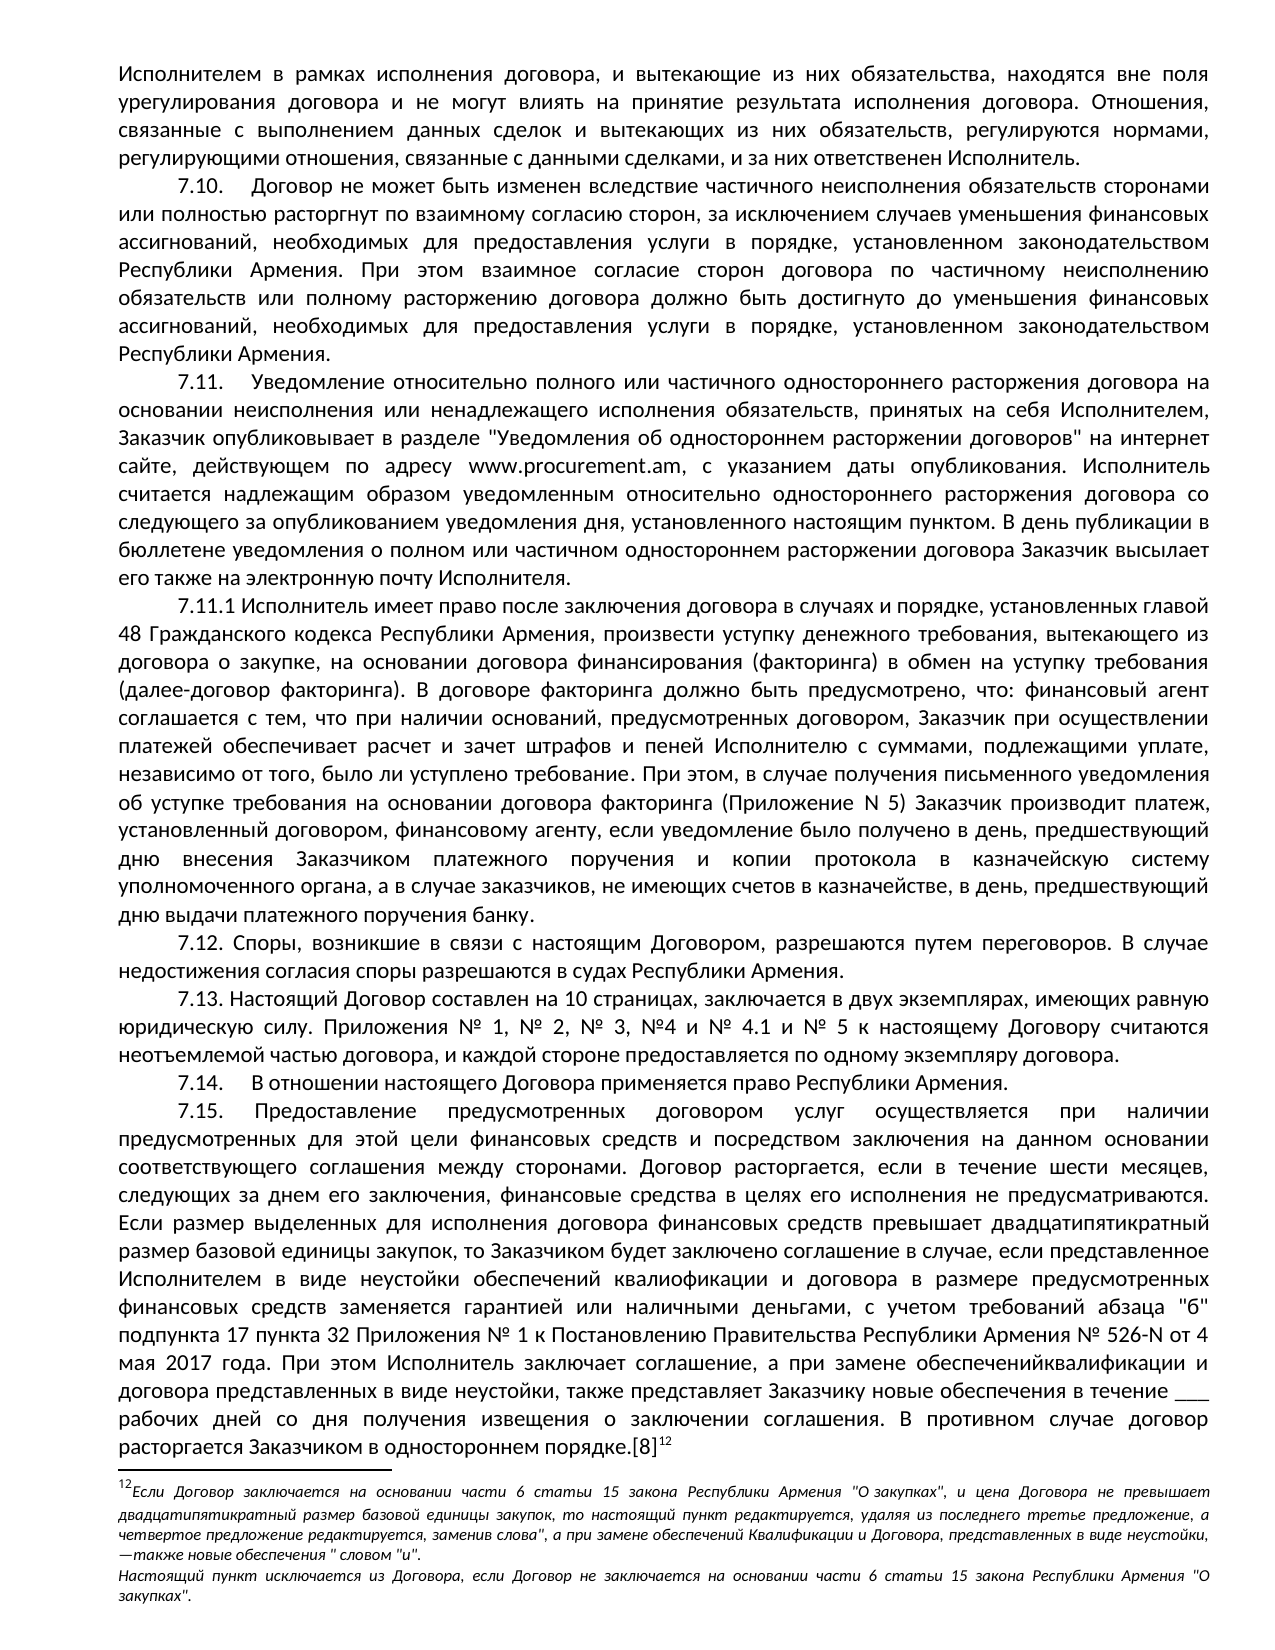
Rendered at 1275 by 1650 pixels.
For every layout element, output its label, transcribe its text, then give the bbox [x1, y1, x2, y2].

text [118, 59, 1211, 171]
text 7.10. Договор не может быть изменен вследствие частичного неисполнения обязательств сторонами или полностью расторгнут по взаимному согласию сторон, за исключением случаев уменьшения финансовых ассигнований, необходимых для предоставления услуги в порядке, установленном законодательством Республики Армения. При этом взаимное согласие сторон договора по частичному неисполнению обязательств или полному расторжению договора должно быть достигнуто до уменьшения финансовых ассигнований, необходимых для предоставления услуги в порядке, установленном законодательством Республики Армения. [118, 171, 1211, 367]
text 7.12. Споры, возникшие в связи с настоящим Договором, разрешаются путем переговоров. В случае недостижения согласия споры разрешаются в судах Республики Армения. [118, 928, 1211, 984]
text 7.15. Предоставление предусмотренных договором услуг осуществляется при наличии предусмотренных для этой цели финансовых средств и посредством заключения на данном основании соответствующего соглашения между сторонами. Договор расторгается, если в течение шести месяцев, следующих за днем его заключения, финансовые средства в целях его исполнения не предусматриваются. Если размер выделенных для исполнения договора финансовых средств превышает двадцатипятикратный размер базовой единицы закупок, то Заказчиком будет заключенo соглашение в случае, если представленное Исполнителем в виде неустойки обеспечений квалиофикации и договора в размере предусмотренных финансовых средств заменяется гарантией или наличными деньгами, с учетом требований абзаца "б" подпункта 17 пункта 32 Приложения № 1 к Постановлению Правительства Республики Армения № 526-N от 4 мая 2017 года. При этом Исполнитель заключает соглашение, а при замене обеспеченийквалификации и договора представленных в виде неустойки, также представляет Заказчику новые обеспечения в течение ___ рабочих дней со дня получения извещения о заключении соглашения. В противном случае договор расторгается Заказчиком в одностороннем порядке.[8] [118, 1096, 1211, 1460]
text 7.14. В отношении настоящего Договора применяется право Республики Армения. [118, 1068, 1211, 1096]
text 7.13. Настоящий Договор составлен на 10 страницах, заключается в двух экземплярах, имеющих равную юридическую силу. Приложения № 1, № 2, № 3, №4 и № 4.1 и № 5 к настоящему Договору считаются неотъемлемой частью договора, и каждой стороне предоставляется по одному экземпляру договора. [118, 984, 1211, 1068]
text 7.11.1 Исполнитель имеет право после заключения договора в случаях и порядке, установленных главой 48 Гражданского кодекса Республики Армения, произвести уступку денежного требования, вытекающего из договора о закупке, на основании договора финансирования (факторинга) в обмен на уступку требования (далее-договор факторинга). В договоре факторинга должно быть предусмотрено, что: финансовый агент соглашается с тем, что при наличии оснований, предусмотренных договором, Заказчик при осуществлении платежей обеспечивает расчет и зачет штрафов и пеней Исполнителю с суммами, подлежащими уплате, независимо от того, было ли уступлено требование. При этом, в случае получения письменного уведомления об уступке требования на основании договора факторинга (Приложение N 5) Заказчик производит платеж, установленный договором, финансовому агенту, если уведомление было получено в день, предшествующий дню внесения Заказчиком платежного поручения и копии протокола в казначейскую систему уполномоченного органа, а в случае заказчиков, не имеющих счетов в казначействе, в день, предшествующий дню выдачи платежного поручения банку. [118, 591, 1211, 928]
text 7.11. Уведомление относительно полного или частичного одностороннего расторжения договора на основании неисполнения или ненадлежащего исполнения обязательств, принятых на себя Исполнителем, Заказчик опубликовывает в разделе "Уведомления об одностороннем расторжении договоров" на интернет сайте, действующем по адресу www.procurement.am, с указанием даты опубликования. Исполнитель считается надлежащим образом уведомленным относительно одностороннего расторжения договора со следующего за опубликованием уведомления дня, установленного настоящим пунктом. В день публикации в бюллетене уведомления о полном или частичном одностороннем расторжении договора Заказчик высылает его также на электронную почту Исполнителя. [118, 367, 1211, 591]
